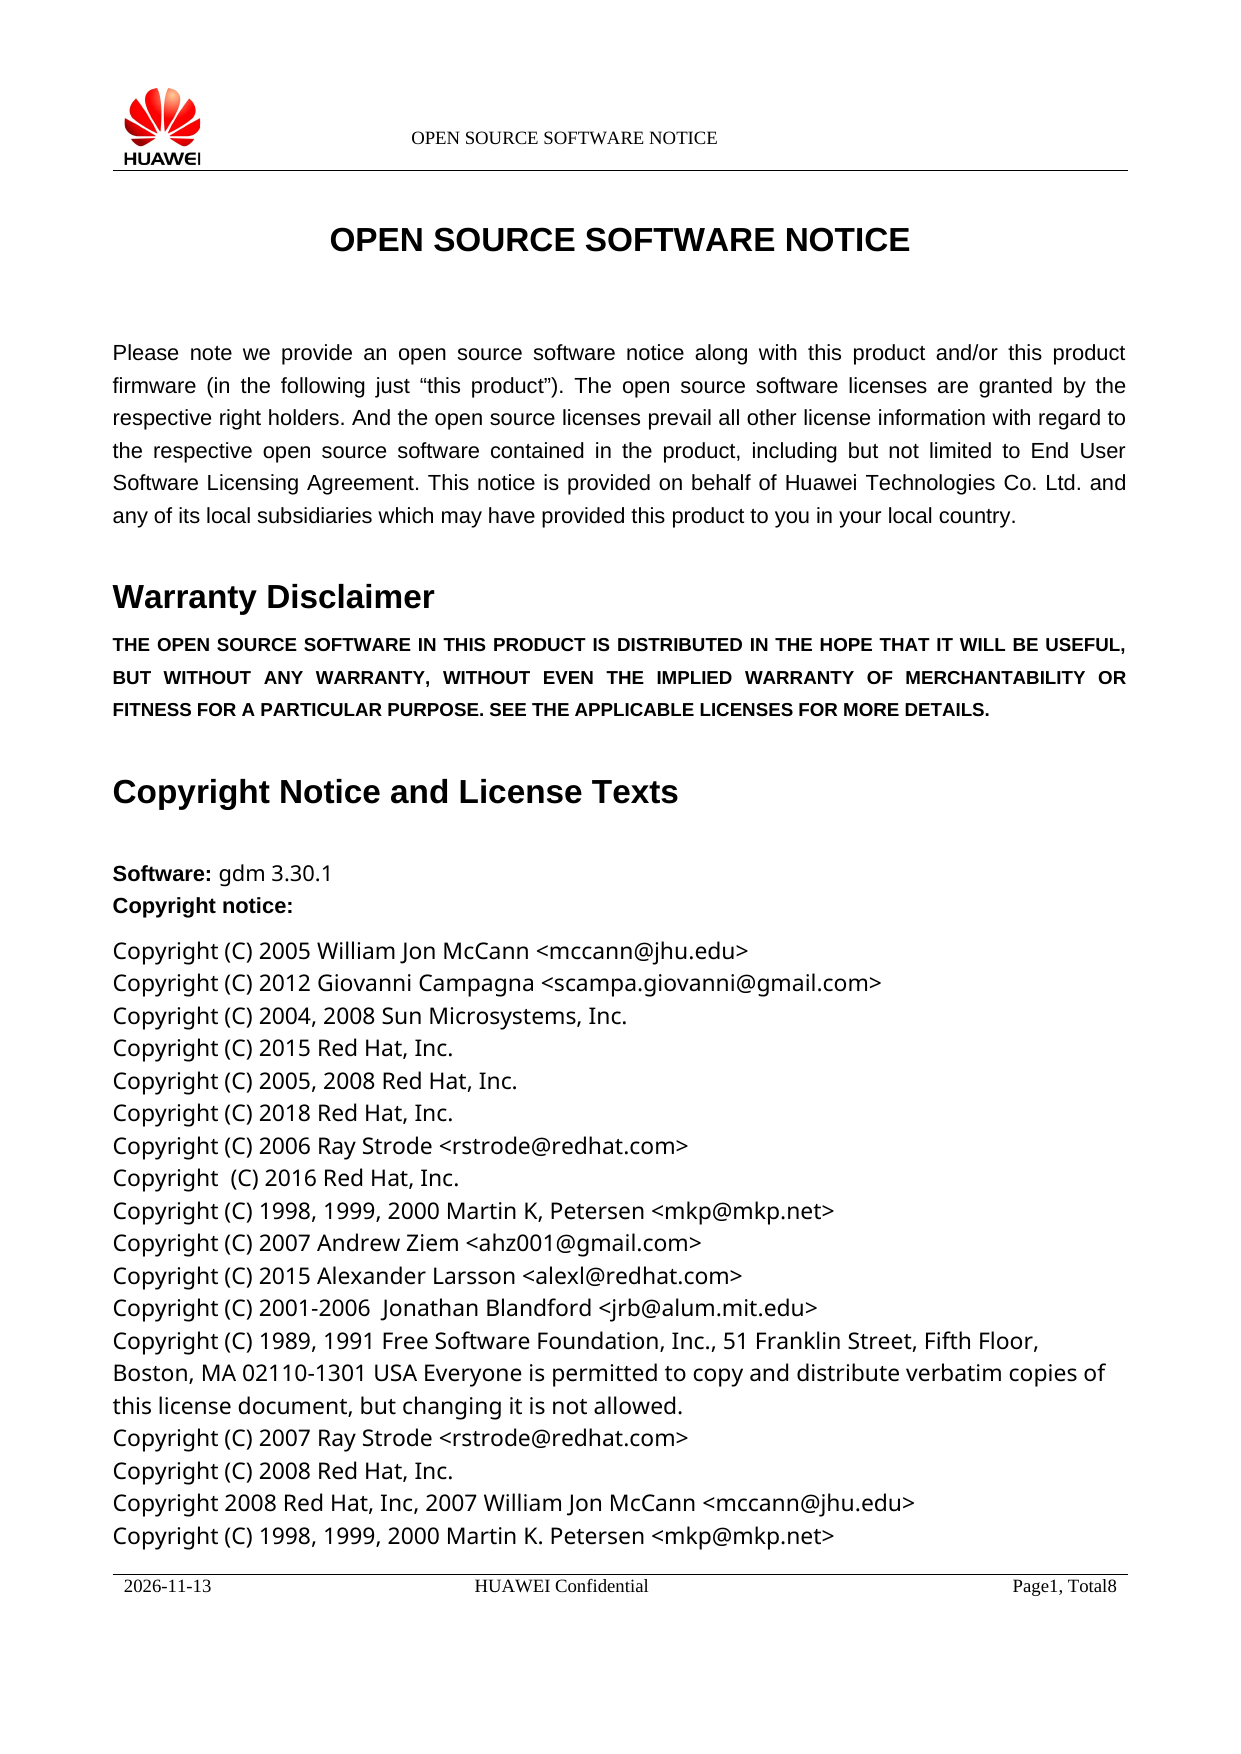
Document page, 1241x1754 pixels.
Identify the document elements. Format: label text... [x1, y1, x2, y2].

text The open source software in this product is distributed in the hope that it will be useful, but WITHOUT ANY WARRANTY, without even the implied warranty of MERCHANTABILITY or FITNESS FOR A PARTICULAR PURPOSE. See the applicable licenses for more details. [112, 629, 1128, 726]
picture [124, 88, 201, 165]
text OPEN SOURCE SOFTWARE NOTICE [112, 206, 1128, 271]
text Warranty Disclaimer [112, 564, 1128, 629]
text Copyright Notice and License Texts [112, 759, 1128, 824]
title Software: gdm 3.30.1 [112, 856, 1128, 889]
text Copyright notice: [112, 889, 1128, 921]
text Please note we provide an open source software notice along with this product and/or this product firmware (in the following just “this product”). The open source software licenses are granted by the respective right holders. And the open source licenses prevail all other license information with regard to the respective open source software contained in the product, including but not limited to End User Software Licensing Agreement. This notice is provided on behalf of Huawei Technologies Co. Ltd. and any of its local subsidiaries which may have provided this product to you in your local country. [112, 336, 1128, 531]
